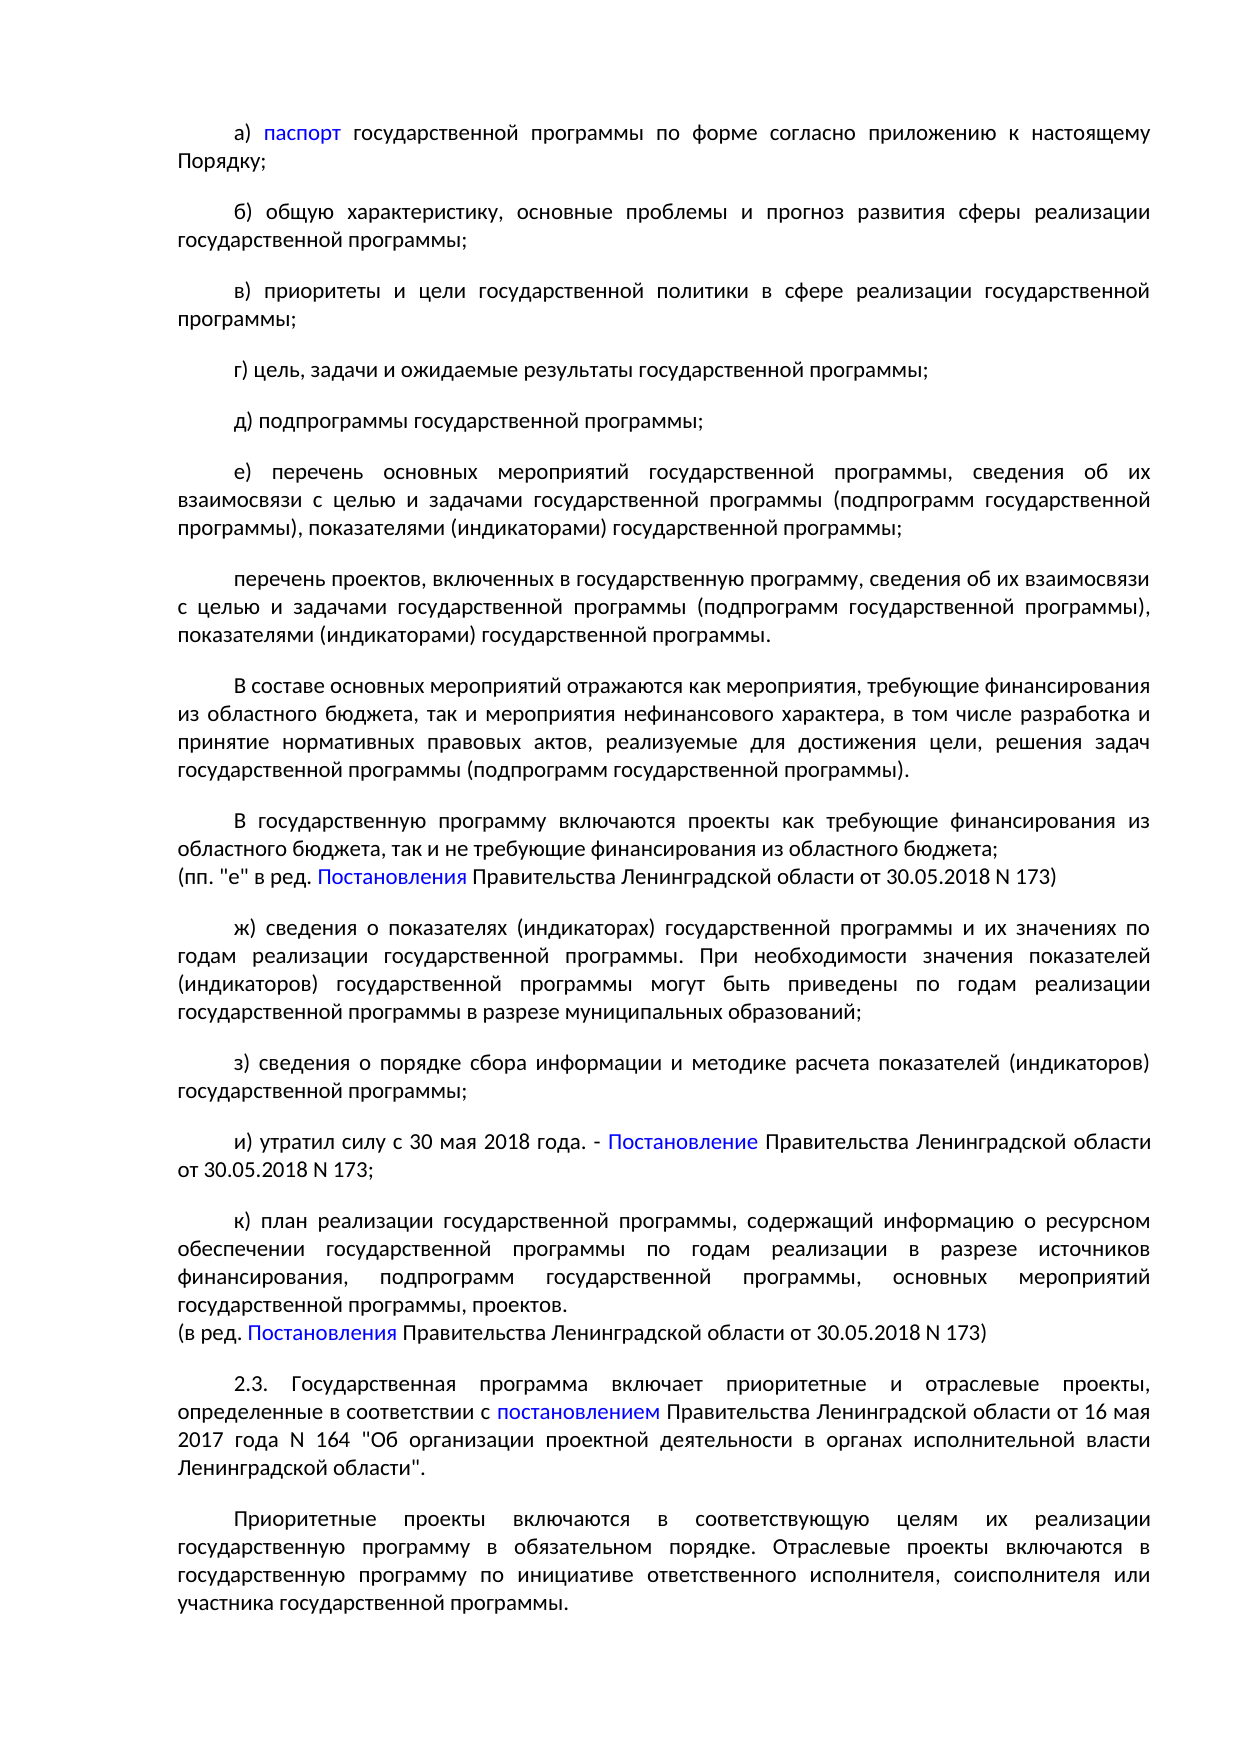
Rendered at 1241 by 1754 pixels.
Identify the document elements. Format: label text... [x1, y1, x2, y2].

text В государственную программу включаются проекты как требующие финансирования из областного бюджета, так и не требующие финансирования из областного бюджета; [177, 806, 1152, 862]
text б) общую характеристику, основные проблемы и прогноз развития сферы реализации государственной программы; [177, 197, 1152, 253]
text и) утратил силу с 30 мая 2018 года. - Постановление Правительства Ленинградской области от 30.05.2018 N 173; [177, 1127, 1152, 1183]
text (пп. "е" в ред. Постановления Правительства Ленинградской области от 30.05.2018 N 173) [177, 862, 1152, 890]
text Приоритетные проекты включаются в соответствующую целям их реализации государственную программу в обязательном порядке. Отраслевые проекты включаются в государственную программу по инициативе ответственного исполнителя, соисполнителя или участника государственной программы. [177, 1504, 1152, 1616]
text 2.3. Государственная программа включает приоритетные и отраслевые проекты, определенные в соответствии с постановлением Правительства Ленинградской области от 16 мая 2017 года N 164 "Об организации проектной деятельности в органах исполнительной власти Ленинградской области". [177, 1369, 1152, 1481]
text В составе основных мероприятий отражаются как мероприятия, требующие финансирования из областного бюджета, так и мероприятия нефинансового характера, в том числе разработка и принятие нормативных правовых актов, реализуемые для достижения цели, решения задач государственной программы (подпрограмм государственной программы). [177, 671, 1152, 783]
text к) план реализации государственной программы, содержащий информацию о ресурсном обеспечении государственной программы по годам реализации в разрезе источников финансирования, подпрограмм государственной программы, основных мероприятий государственной программы, проектов. [177, 1206, 1152, 1318]
text (в ред. Постановления Правительства Ленинградской области от 30.05.2018 N 173) [177, 1318, 1152, 1346]
text в) приоритеты и цели государственной политики в сфере реализации государственной программы; [177, 276, 1152, 332]
text перечень проектов, включенных в государственную программу, сведения об их взаимосвязи с целью и задачами государственной программы (подпрограмм государственной программы), показателями (индикаторами) государственной программы. [177, 564, 1152, 648]
text а) паспорт государственной программы по форме согласно приложению к настоящему Порядку; [177, 118, 1152, 174]
text г) цель, задачи и ожидаемые результаты государственной программы; [177, 355, 1152, 383]
text з) сведения о порядке сбора информации и методике расчета показателей (индикаторов) государственной программы; [177, 1048, 1152, 1104]
text е) перечень основных мероприятий государственной программы, сведения об их взаимосвязи с целью и задачами государственной программы (подпрограмм государственной программы), показателями (индикаторами) государственной программы; [177, 457, 1152, 541]
text ж) сведения о показателях (индикаторах) государственной программы и их значениях по годам реализации государственной программы. При необходимости значения показателей (индикаторов) государственной программы могут быть приведены по годам реализации государственной программы в разрезе муниципальных образований; [177, 913, 1152, 1025]
text д) подпрограммы государственной программы; [177, 406, 1152, 434]
